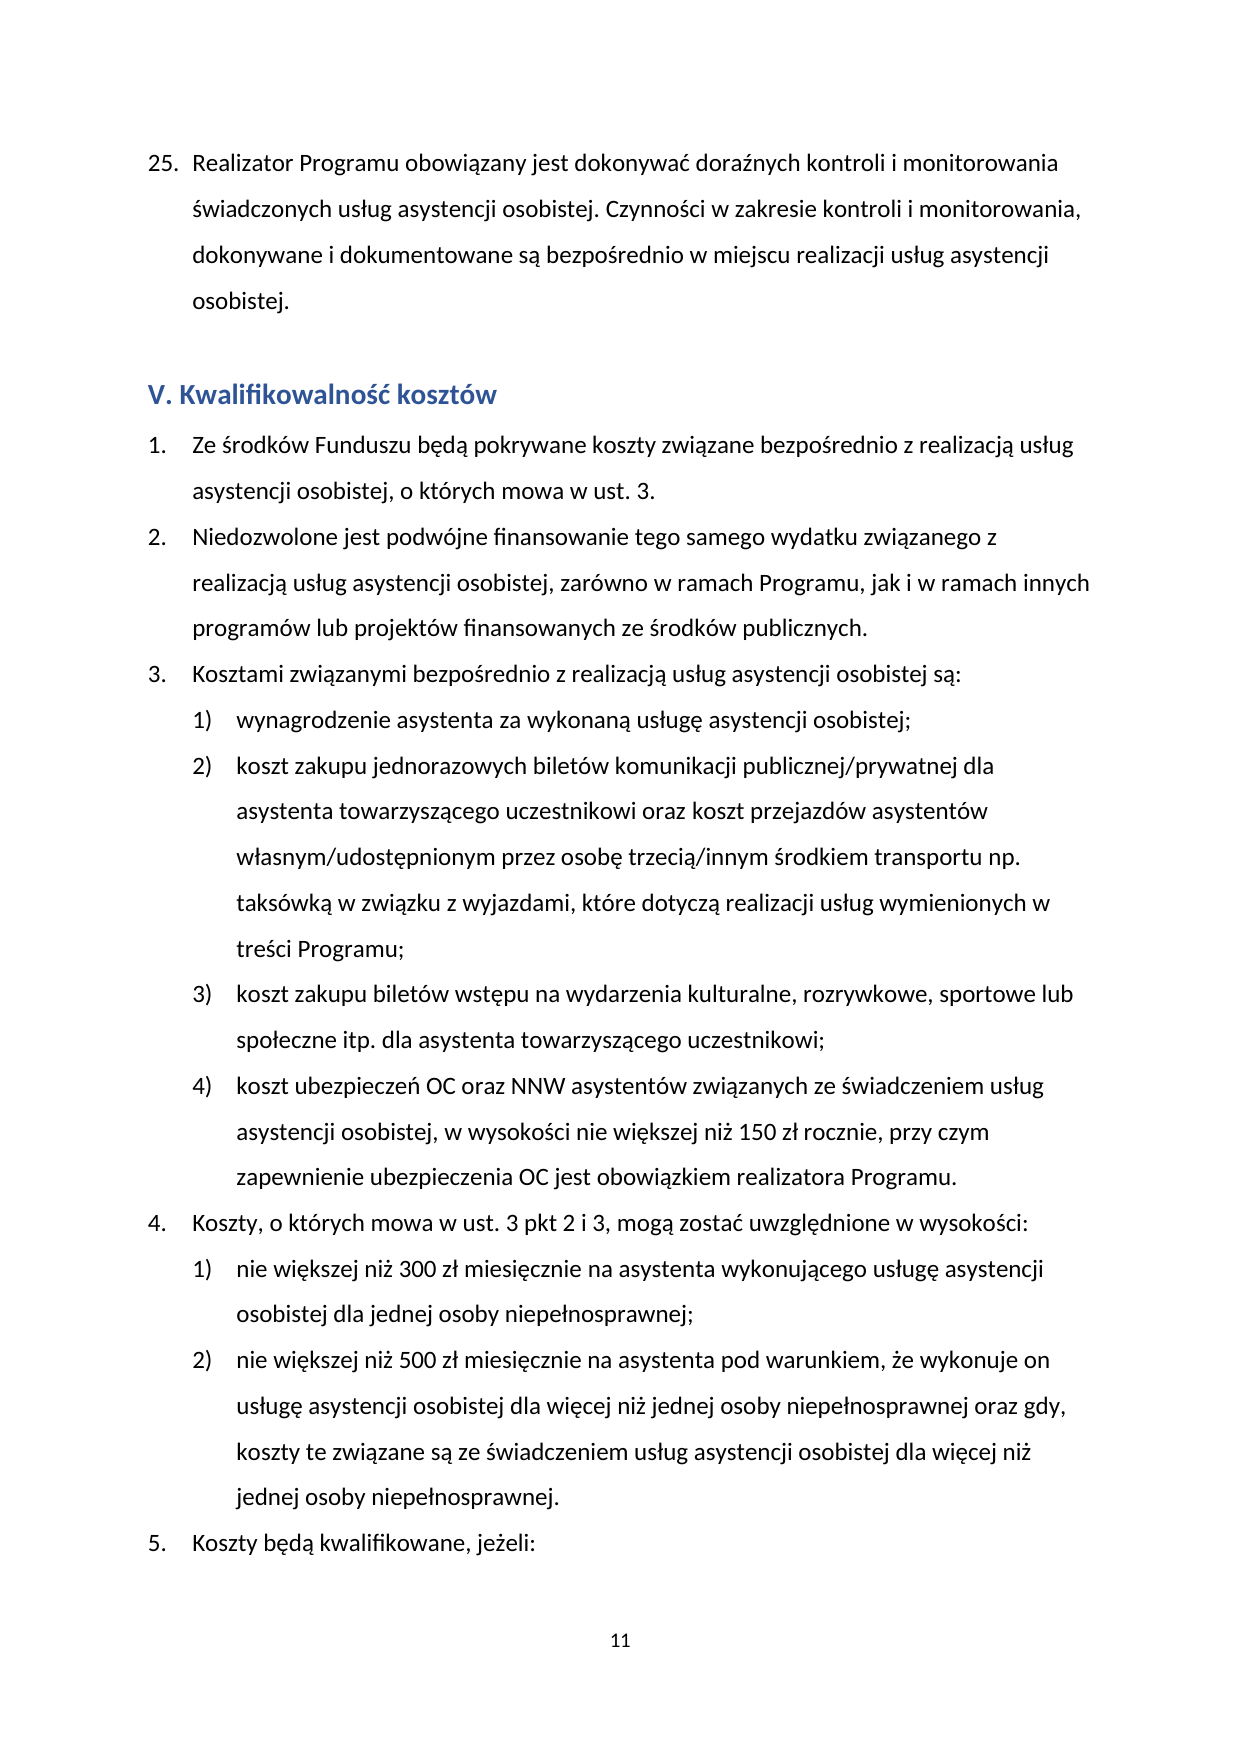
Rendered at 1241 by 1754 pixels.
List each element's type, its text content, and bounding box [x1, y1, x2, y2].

subtitle V. Kwalifikowalność kosztów [148, 376, 1093, 412]
list koszt ubezpieczeń OC oraz NNW asystentów związanych ze świadczeniem usług asystencji osobistej, w wysokości nie większej niż 150 zł rocznie, przy czym zapewnienie ubezpieczenia OC jest obowiązkiem realizatora Programu. [192, 1070, 1093, 1192]
list Niedozwolone jest podwójne finansowanie tego samego wydatku związanego z realizacją usług asystencji osobistej, zarówno w ramach Programu, jak i w ramach innych programów lub projektów finansowanych ze środków publicznych. [148, 521, 1093, 643]
list Ze środków Funduszu będą pokrywane koszty związane bezpośrednio z realizacją usług asystencji osobistej, o których mowa w ust. 3. [148, 430, 1093, 506]
list koszt zakupu jednorazowych biletów komunikacji publicznej/prywatnej dla asystenta towarzyszącego uczestnikowi oraz koszt przejazdów asystentów własnym/udostępnionym przez osobę trzecią/innym środkiem transportu np. taksówką w związku z wyjazdami, które dotyczą realizacji usług wymienionych w treści Programu; [192, 750, 1093, 963]
list Realizator Programu obowiązany jest dokonywać doraźnych kontroli i monitorowania świadczonych usług asystencji osobistej. Czynności w zakresie kontroli i monitorowania, dokonywane i dokumentowane są bezpośrednio w miejscu realizacji usług asystencji osobistej. [148, 148, 1093, 315]
list Koszty, o których mowa w ust. 3 pkt 2 i 3, mogą zostać uwzględnione w wysokości: [148, 1207, 1093, 1238]
list koszt zakupu biletów wstępu na wydarzenia kulturalne, rozrywkowe, sportowe lub społeczne itp. dla asystenta towarzyszącego uczestnikowi; [192, 978, 1093, 1055]
list 1) nie większej niż 300 zł miesięcznie na asystenta wykonującego usługę asystencji osobistej dla jednej osoby niepełnosprawnej; [192, 1253, 1093, 1329]
list 2) nie większej niż 500 zł miesięcznie na asystenta pod warunkiem, że wykonuje on usługę asystencji osobistej dla więcej niż jednej osoby niepełnosprawnej oraz gdy, koszty te związane są ze świadczeniem usług asystencji osobistej dla więcej niż jednej osoby niepełnosprawnej. [192, 1344, 1093, 1512]
list wynagrodzenie asystenta za wykonaną usługę asystencji osobistej; [192, 704, 1093, 734]
list Koszty będą kwalifikowane, jeżeli: [148, 1527, 1093, 1558]
list Kosztami związanymi bezpośrednio z realizacją usług asystencji osobistej są: [148, 658, 1093, 689]
